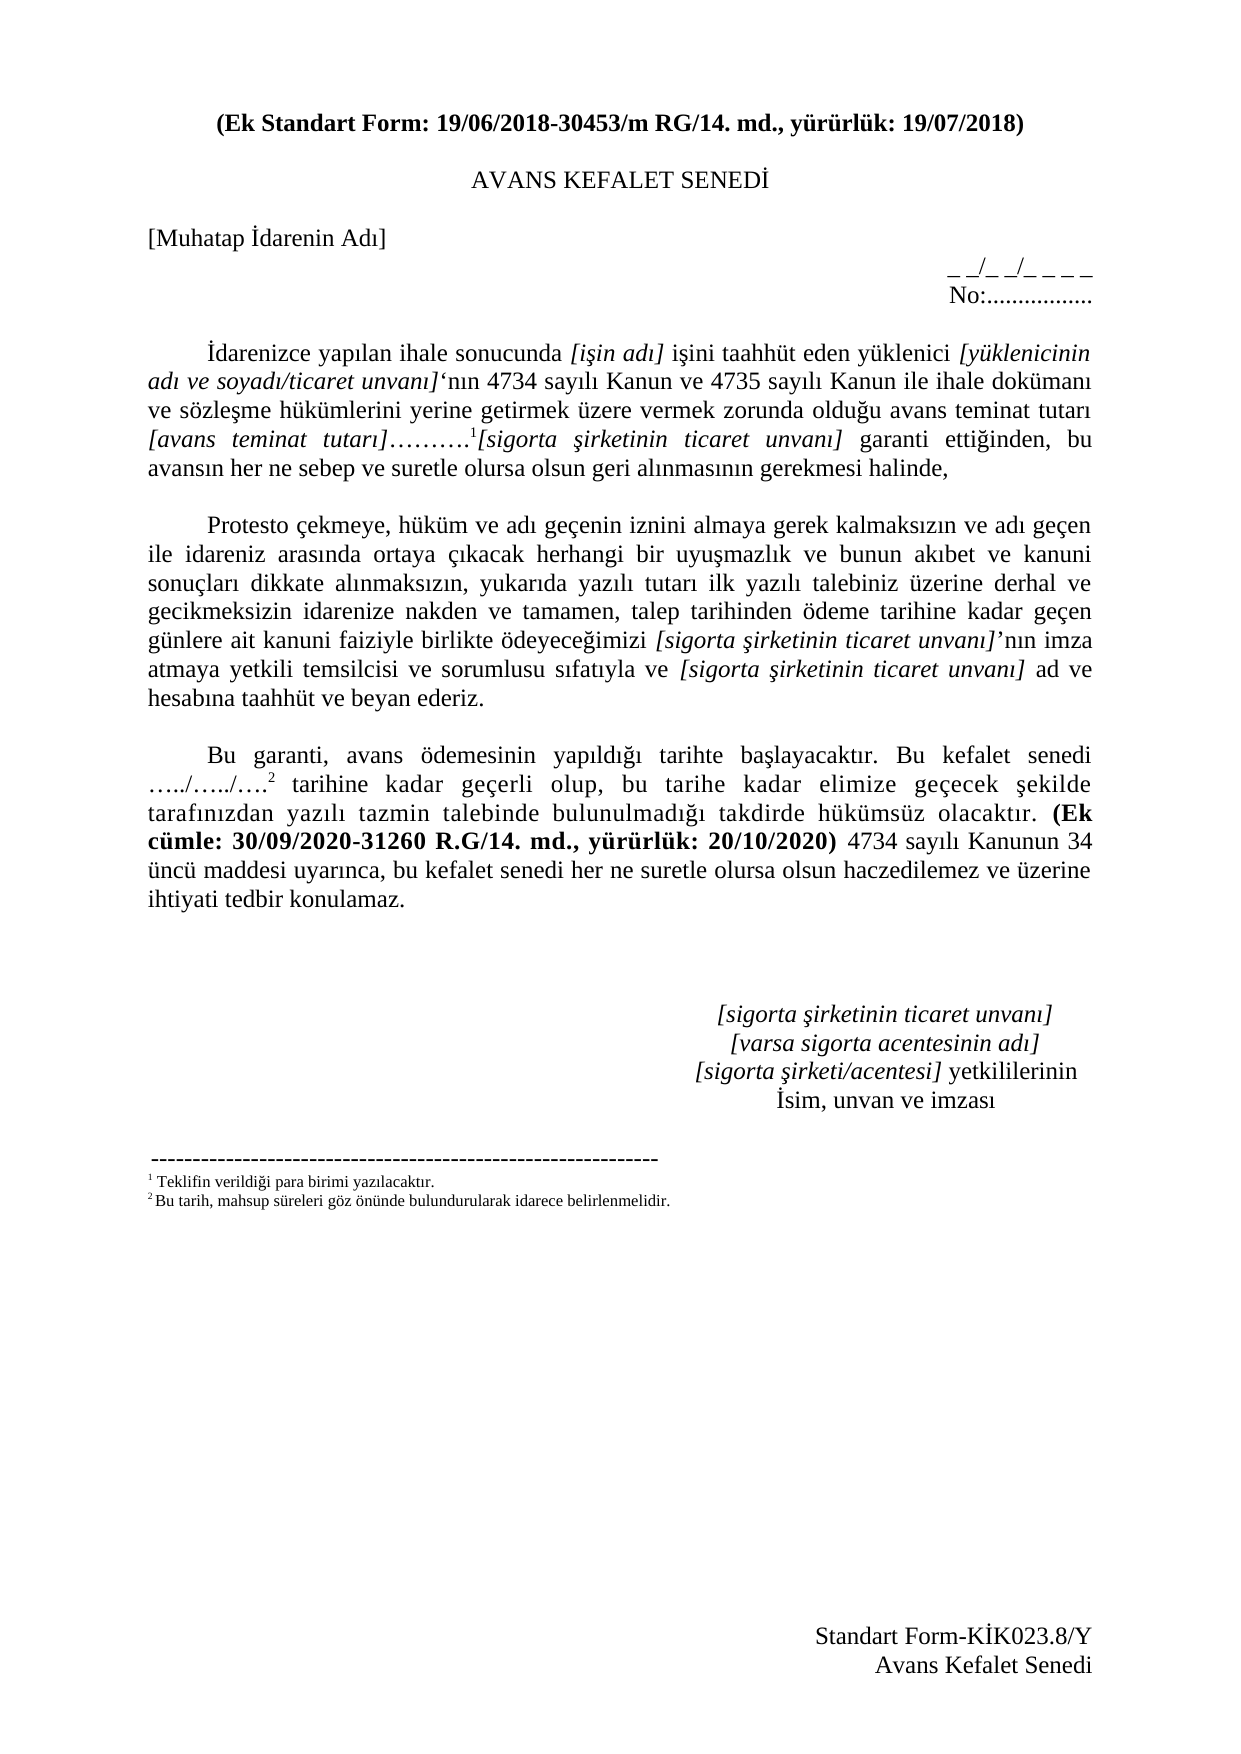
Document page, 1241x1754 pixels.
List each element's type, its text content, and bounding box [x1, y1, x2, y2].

text [Muhatap İdarenin Adı] [148, 223, 1092, 251]
text ------------------------------------------------------------- [148, 1143, 1092, 1171]
text AVANS KEFALET SENEDİ [148, 165, 1092, 194]
text [sigorta şirketi/acentesi] yetkililerinin [679, 1056, 1092, 1085]
text Bu garanti, avans ödemesinin yapıldığı tarihte başlayacaktır. Bu kefalet senedi …../…../….2 tarihine kadar geçerli olup, bu tarihe kadar elimize geçecek şekilde tarafınızdan yazılı tazmin talebinde bulunulmadığı takdirde hükümsüz olacaktır. (Ek cümle: 30/09/2020-31260 R.G/14. md., yürürlük: 20/10/2020) 4734 sayılı Kanunun 34 üncü maddesi uyarınca, bu kefalet senedi her ne suretle olursa olsun haczedilemez ve üzerine ihtiyati tedbir konulamaz. [148, 740, 1092, 913]
text İdarenizce yapılan ihale sonucunda [işin adı] işini taahhüt eden yüklenici [yüklenicinin adı ve soyadı/ticaret unvanı]‘nın 4734 sayılı Kanun ve 4735 sayılı Kanun ile ihale dokümanı ve sözleşme hükümlerini yerine getirmek üzere vermek zorunda olduğu avans teminat tutarı [avans teminat tutarı]……….1[sigorta şirketinin ticaret unvanı] garanti ettiğinden, bu avansın her ne sebep ve suretle olursa olsun geri alınmasının gerekmesi halinde, [148, 338, 1092, 481]
text 2 Bu tarih, mahsup süreleri göz önünde bulundurularak idarece belirlenmelidir. [148, 1191, 1092, 1210]
text 1 Teklifin verildiği para birimi yazılacaktır. [148, 1171, 1092, 1191]
text [varsa sigorta acentesinin adı] [679, 1028, 1092, 1056]
text _ _/_ _/_ _ _ _ [148, 251, 1092, 280]
text Protesto çekmeye, hüküm ve adı geçenin iznini almaya gerek kalmaksızın ve adı geçen ile idareniz arasında ortaya çıkacak herhangi bir uyuşmazlık ve bunun akıbet ve kanuni sonuçları dikkate alınmaksızın, yukarıda yazılı tutarı ilk yazılı talebiniz üzerine derhal ve gecikmeksizin idarenize nakden ve tamamen, talep tarihinden ödeme tarihine kadar geçen günlere ait kanuni faiziyle birlikte ödeyeceğimizi [sigorta şirketinin ticaret unvanı]’nın imza atmaya yetkili temsilcisi ve sorumlusu sıfatıyla ve [sigorta şirketinin ticaret unvanı] ad ve hesabına taahhüt ve beyan ederiz. [148, 510, 1092, 711]
text (Ek Standart Form: 19/06/2018-30453/m RG/14. md., yürürlük: 19/07/2018) [148, 108, 1092, 136]
text [sigorta şirketinin ticaret unvanı] [679, 999, 1092, 1028]
text No:................. [148, 280, 1092, 309]
text İsim, unvan ve imzası [679, 1085, 1092, 1114]
